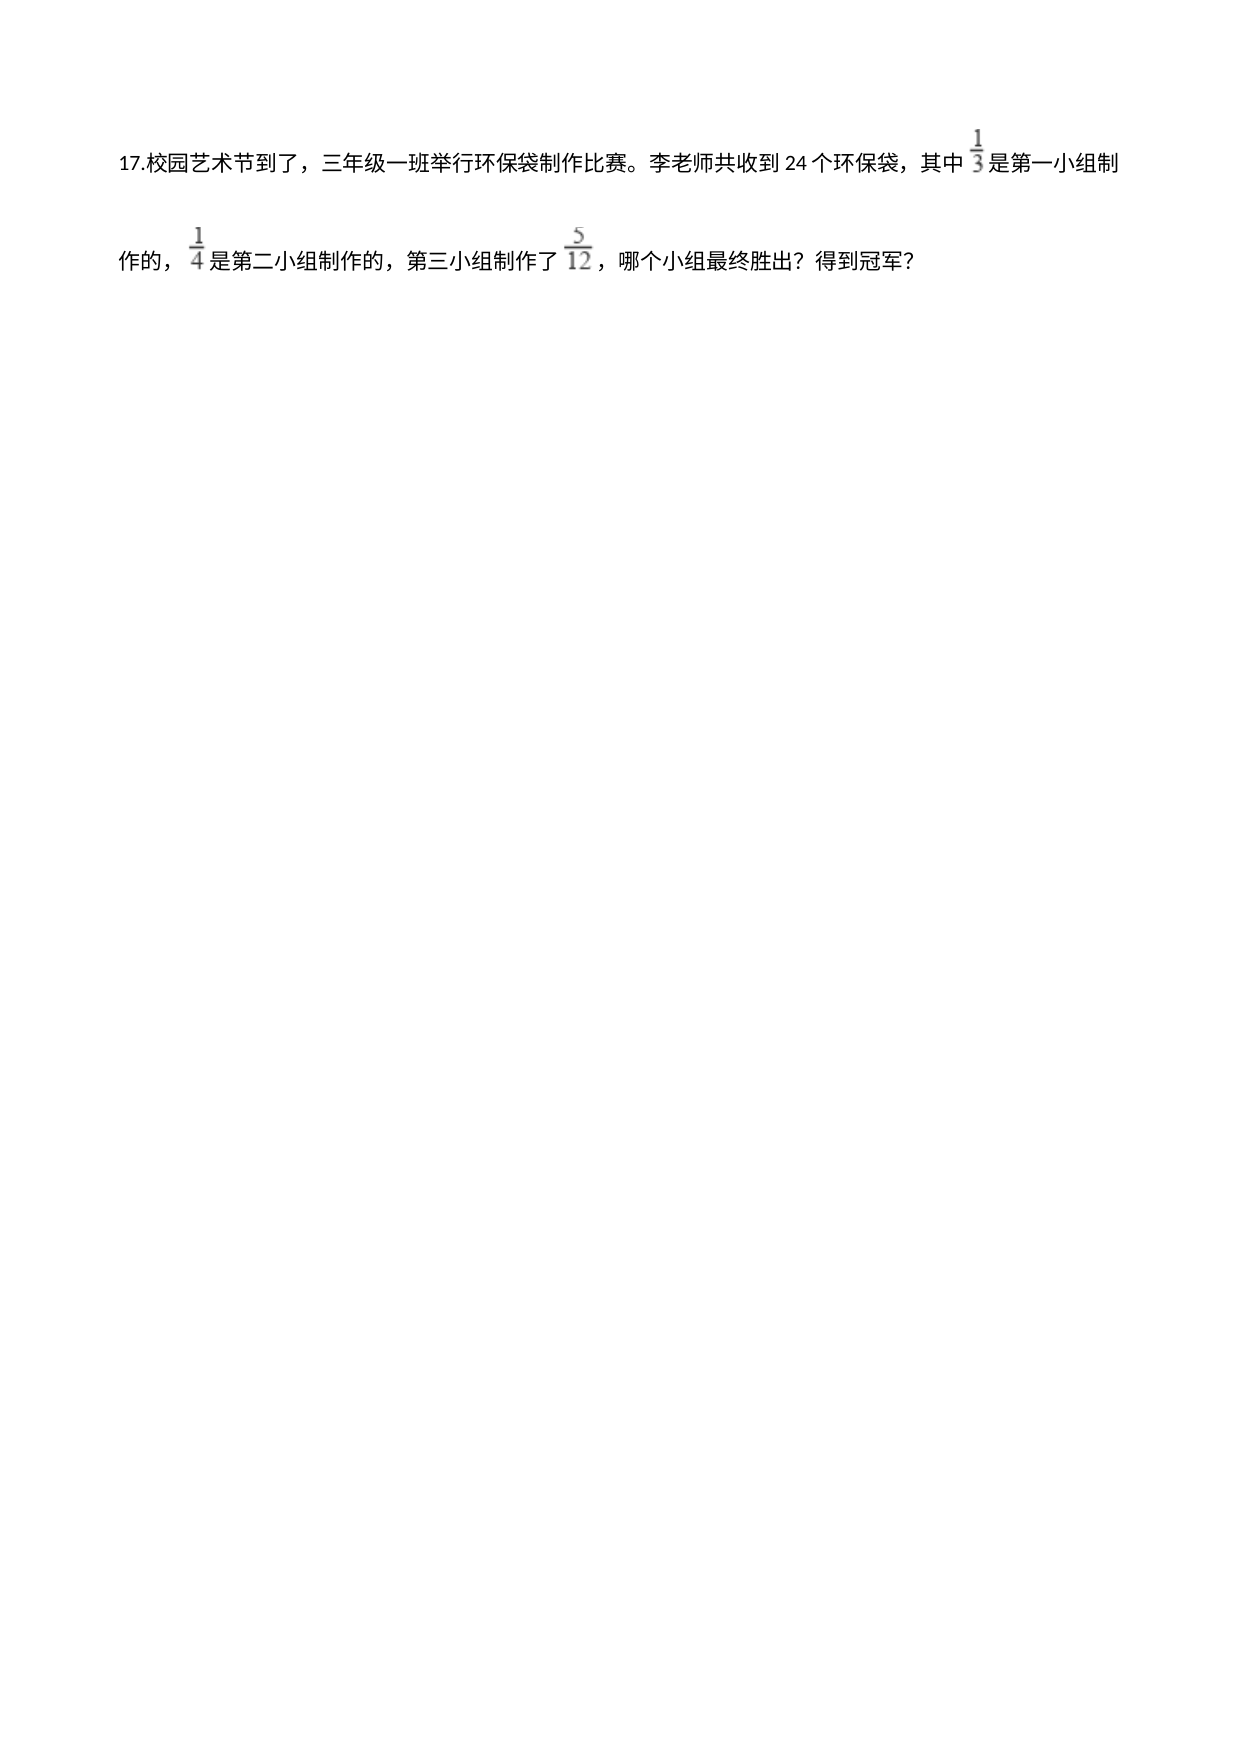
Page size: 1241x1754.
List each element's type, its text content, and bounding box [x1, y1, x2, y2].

picture [188, 227, 209, 271]
picture [563, 227, 597, 271]
picture [969, 129, 988, 174]
text 17.校园艺术节到了，三年级一班举行环保袋制作比赛。李老师共收到24个环保袋，其中 是第一小组制作的， 是第二小组制作的，第三小组制作了 ，哪个小组最终胜出？得到冠军？ [118, 129, 1122, 292]
